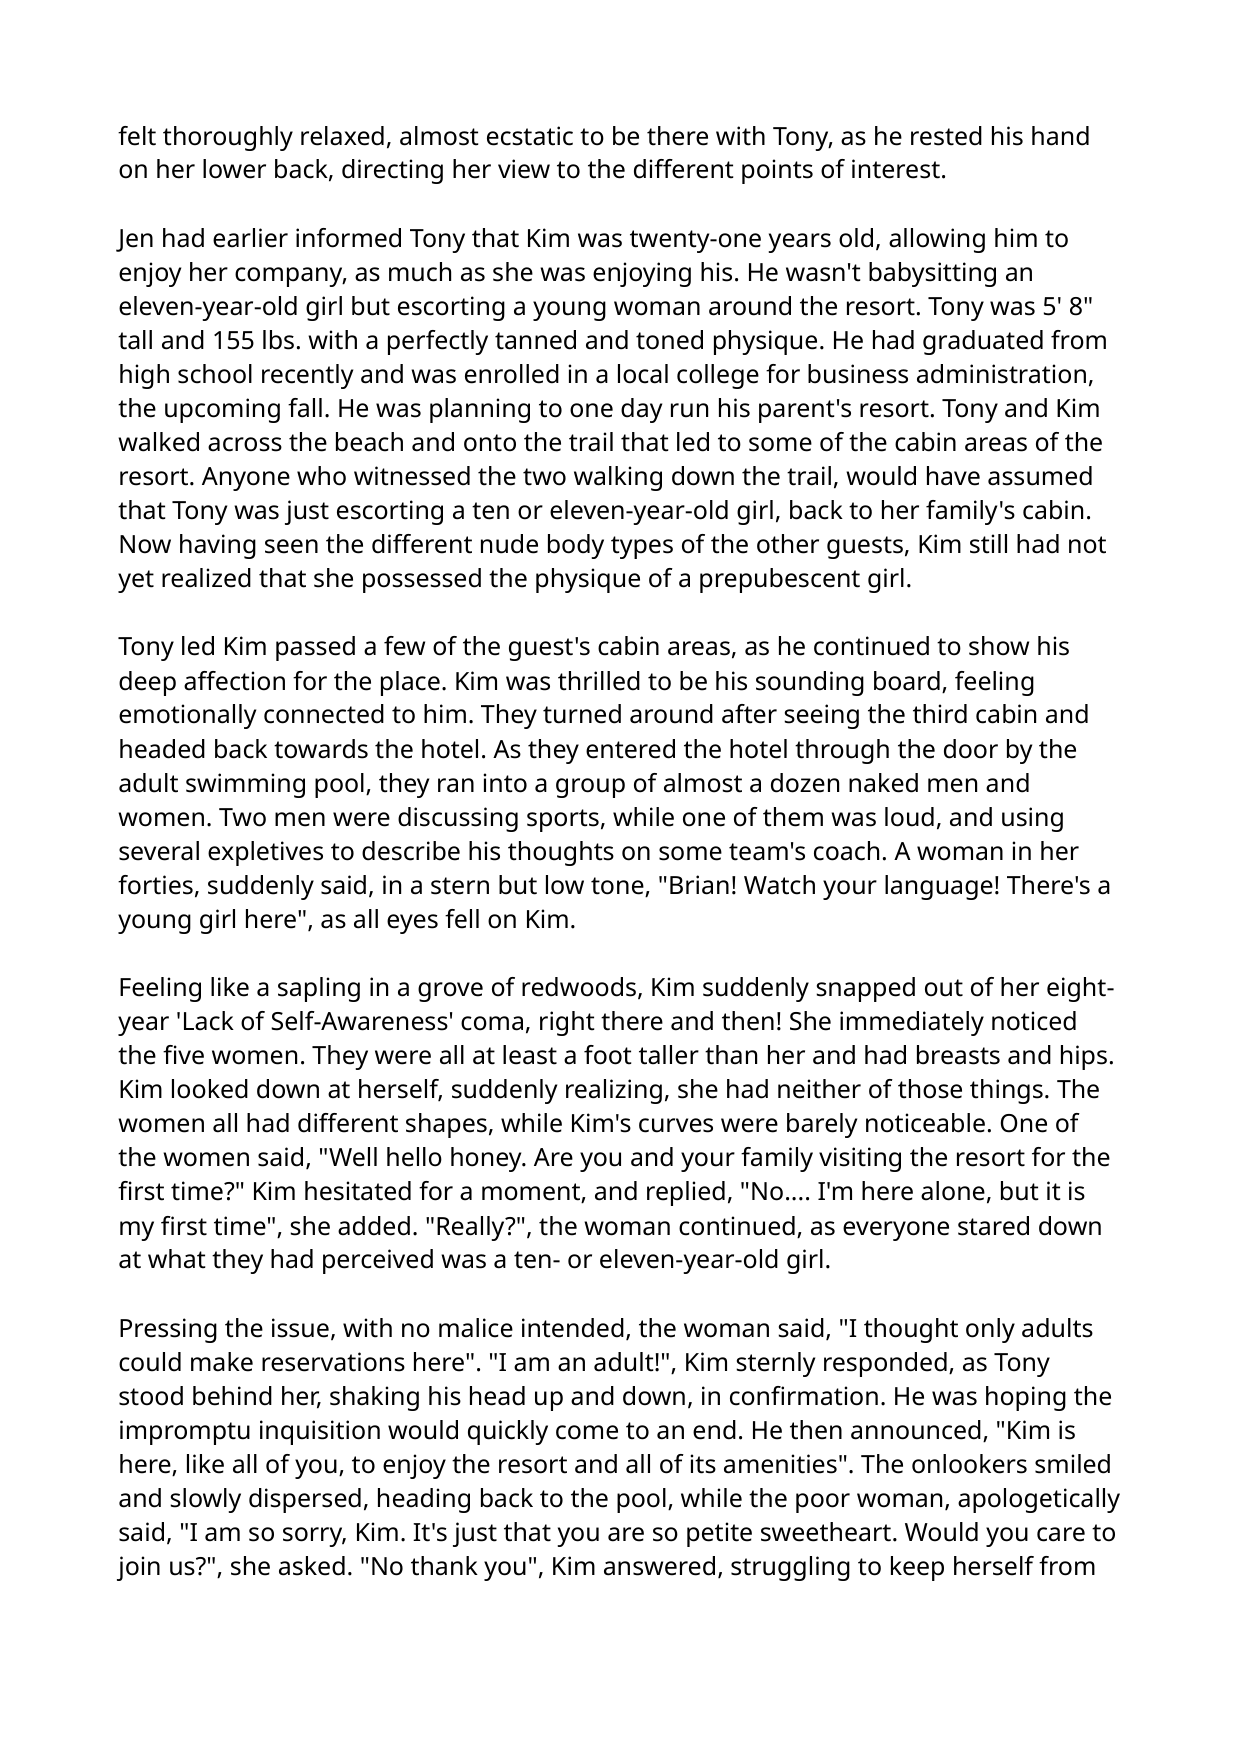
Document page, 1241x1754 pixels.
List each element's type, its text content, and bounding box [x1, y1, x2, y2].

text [118, 118, 1122, 186]
text Tony led Kim passed a few of the guest's cabin areas, as he continued to show his deep affection for the place. Kim was thrilled to be his sounding board, feeling emotionally connected to him. They turned around after seeing the third cabin and headed back towards the hotel. As they entered the hotel through the door by the adult swimming pool, they ran into a group of almost a dozen naked men and women. Two men were discussing sports, while one of them was loud, and using several expletives to describe his thoughts on some team's coach. A woman in her forties, suddenly said, in a stern but low tone, "Brian! Watch your language! There's a young girl here", as all eyes fell on Kim. [118, 629, 1122, 936]
text Jen had earlier informed Tony that Kim was twenty-one years old, allowing him to enjoy her company, as much as she was enjoying his. He wasn't babysitting an eleven-year-old girl but escorting a young woman around the resort. Tony was 5' 8" tall and 155 lbs. with a perfectly tanned and toned physique. He had graduated from high school recently and was enrolled in a local college for business administration, the upcoming fall. He was planning to one day run his parent's resort. Tony and Kim walked across the beach and onto the trail that led to some of the cabin areas of the resort. Anyone who witnessed the two walking down the trail, would have assumed that Tony was just escorting a ten or eleven-year-old girl, back to her family's cabin. Now having seen the different nude body types of the other guests, Kim still had not yet realized that she possessed the physique of a prepubescent girl. [118, 220, 1122, 595]
text Feeling like a sapling in a grove of redwoods, Kim suddenly snapped out of her eight-year 'Lack of Self-Awareness' coma, right there and then! She immediately noticed the five women. They were all at least a foot taller than her and had breasts and hips. Kim looked down at herself, suddenly realizing, she had neither of those things. The women all had different shapes, while Kim's curves were barely noticeable. One of the women said, "Well hello honey. Are you and your family visiting the resort for the first time?" Kim hesitated for a moment, and replied, "No.... I'm here alone, but it is my first time", she added. "Really?", the woman continued, as everyone stared down at what they had perceived was a ten- or eleven-year-old girl. [118, 970, 1122, 1276]
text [118, 1310, 1122, 1583]
